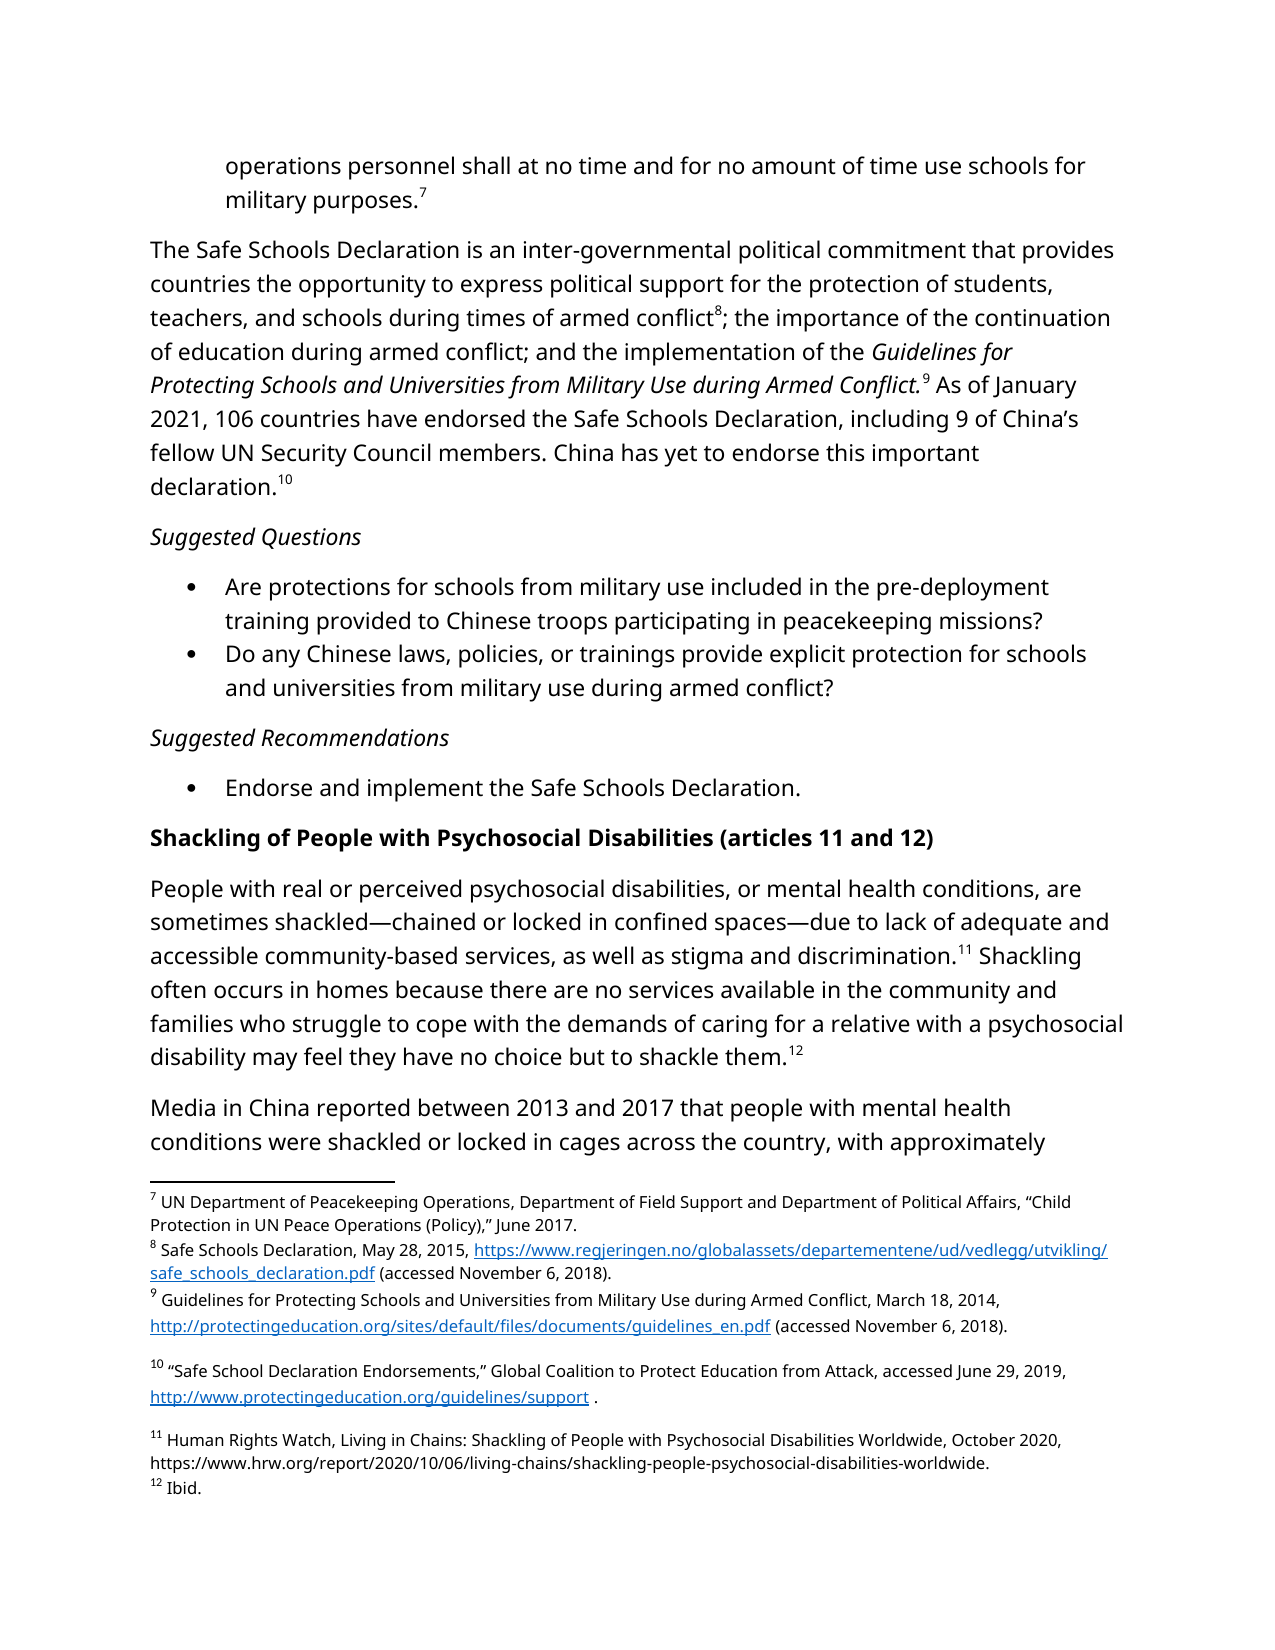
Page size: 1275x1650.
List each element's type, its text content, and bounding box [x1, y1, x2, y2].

text Shackling of People with Psychosocial Disabilities (articles 11 and 12) [150, 822, 1125, 853]
list Are protections for schools from military use included in the pre-deployment training provided to Chinese troops participating in peacekeeping missions? [187, 571, 1125, 636]
list Endorse and implement the Safe Schools Declaration. [187, 772, 1125, 803]
text Suggested Recommendations [150, 722, 1125, 753]
text The Safe Schools Declaration is an inter-governmental political commitment that provides countries the opportunity to express political support for the protection of students, teachers, and schools during times of armed conflict; the importance of the continuation of education during armed conflict; and the implementation of the Guidelines for Protecting Schools and Universities from Military Use during Armed Conflict. As of January 2021, 106 countries have endorsed the Safe Schools Declaration, including 9 of China’s fellow UN Security Council members. China has yet to endorse this important declaration. [150, 234, 1125, 502]
list Do any Chinese laws, policies, or trainings provide explicit protection for schools and universities from military use during armed conflict? [187, 638, 1125, 703]
text People with real or perceived psychosocial disabilities, or mental health conditions, are sometimes shackled—chained or locked in confined spaces—due to lack of adequate and accessible community-based services, as well as stigma and discrimination. Shackling often occurs in homes because there are no services available in the community and families who struggle to cope with the demands of caring for a relative with a psychosocial disability may feel they have no choice but to shackle them. [150, 873, 1125, 1073]
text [150, 1092, 1125, 1157]
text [225, 150, 1125, 215]
text Suggested Questions [150, 521, 1125, 552]
